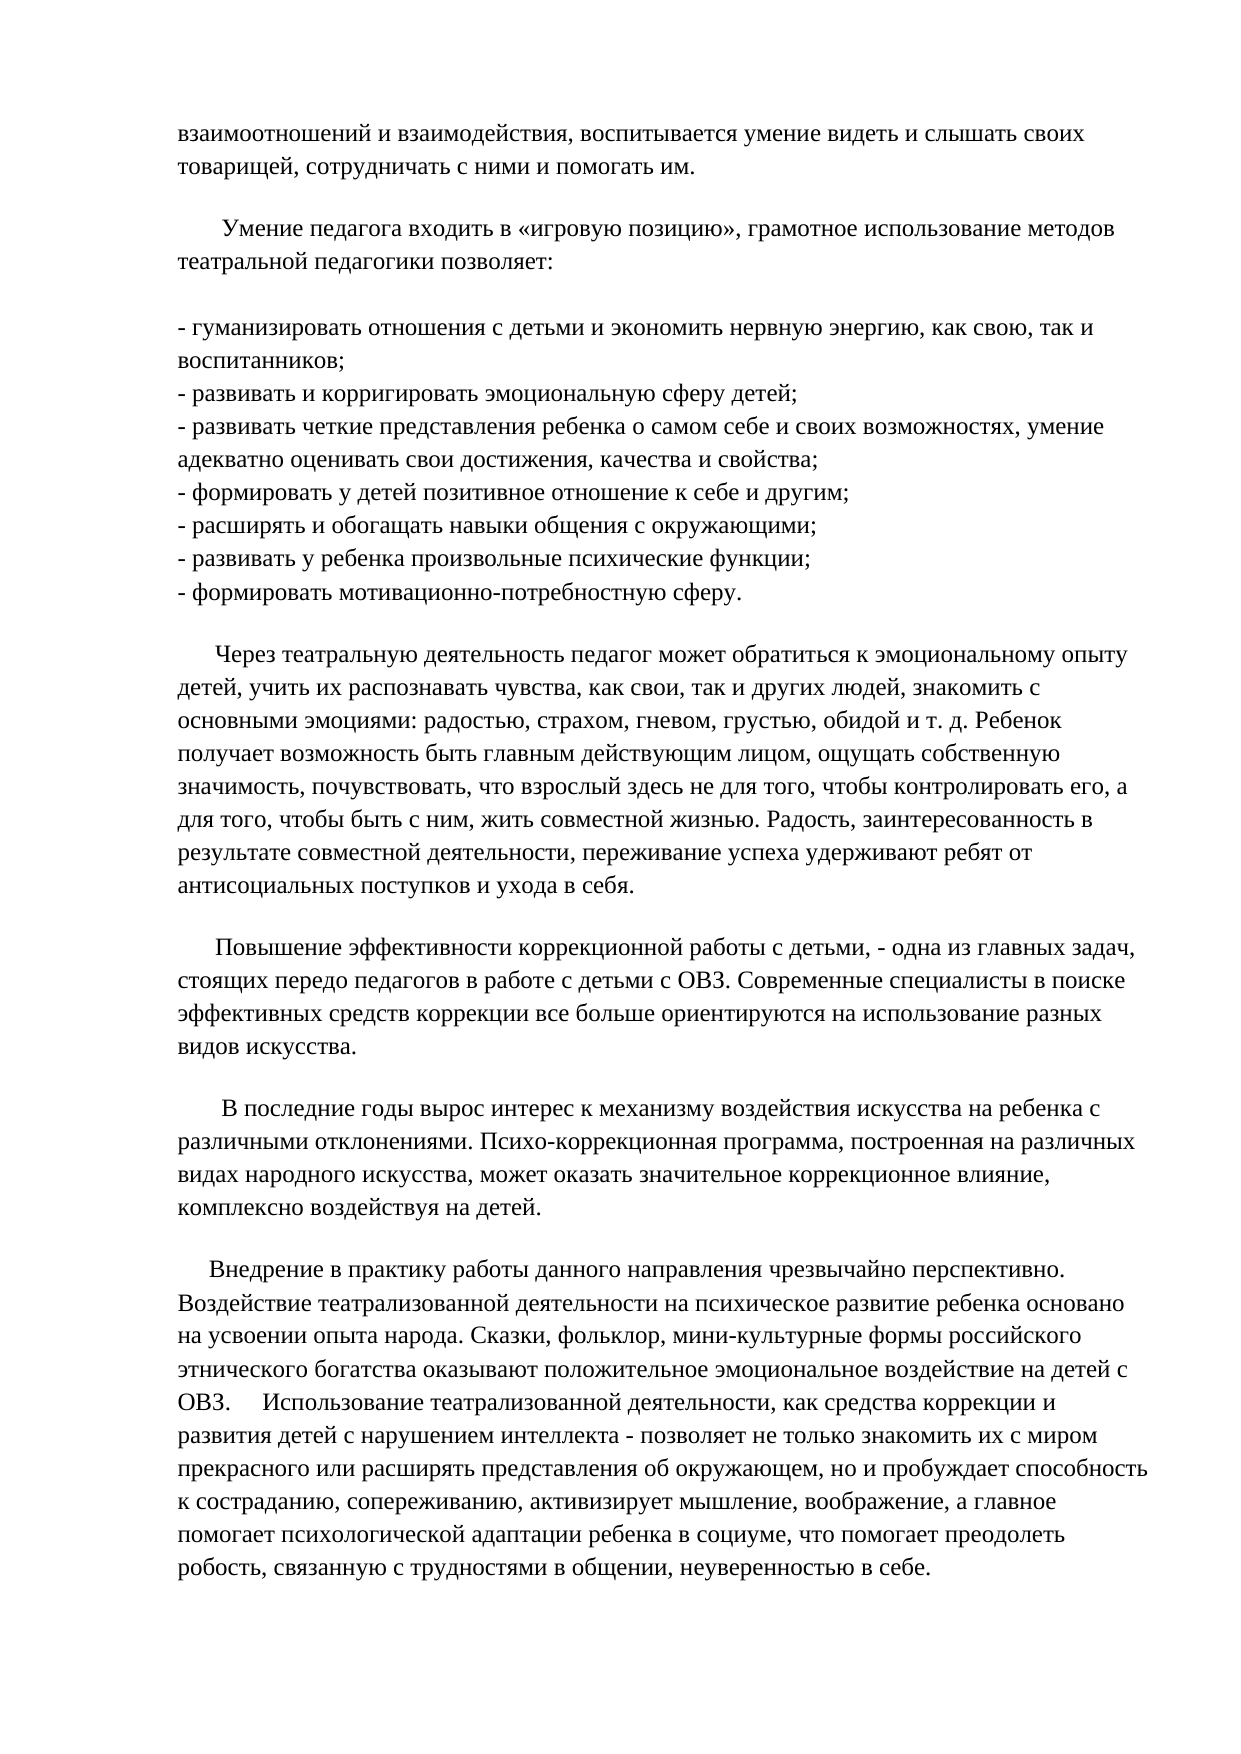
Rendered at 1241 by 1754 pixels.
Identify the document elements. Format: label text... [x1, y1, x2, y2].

text Через театральную деятельность педагог может обратиться к эмоциональному опыту детей, учить их распознавать чувства, как свои, так и других людей, знакомить с основными эмоциями: радостью, страхом, гневом, грустью, обидой и т. д. Ребенок получает возможность быть главным действующим лицом, ощущать собственную значимость, почувствовать, что взрослый здесь не для того, чтобы контролировать его, а для того, чтобы быть с ним, жить совместной жизнью. Радость, заинтересованность в результате совместной деятельности, переживание успеха удерживают ребят от антисоциальных поступков и ухода в себя. [177, 639, 1152, 899]
text В последние годы вырос интерес к механизму воздействия искусства на ребенка с различными отклонениями. Психо-коррекционная программа, построенная на различных видах народного искусства, может оказать значительное коррекционное влияние, комплексно воздействуя на детей. [177, 1093, 1152, 1221]
text Повышение эффективности коррекционной работы с детьми, - одна из главных задач, стоящих передо педагогов в работе с детьми с ОВЗ. Современные специалисты в поиске эффективных средств коррекции все больше ориентируются на использование разных видов искусства. [177, 932, 1152, 1060]
text Внедрение в практику работы данного направления чрезвычайно перспективно. Воздействие театрализованной деятельности на психическое развитие ребенка основано на усвоении опыта народа. Сказки, фольклор, мини-культурные формы российского этнического богатства оказывают положительное эмоциональное воздействие на детей с ОВЗ. Использование театрализованной деятельности, как средства коррекции и развития детей с нарушением интеллекта - позволяет не только знакомить их с миром прекрасного или расширять представления об окружающем, но и пробуждает способность к состраданию, сопереживанию, активизирует мышление, воображение, а главное помогает психологической адаптации ребенка в социуме, что помогает преодолеть робость, связанную с трудностями в общении, неуверенностью в себе. [177, 1254, 1152, 1581]
text Умение педагога входить в «игровую позицию», грамотное использование методов театральной педагогики позволяет: - гуманизировать отношения с детьми и экономить нервную энергию, как свою, так и воспитанников; - развивать и корригировать эмоциональную сферу детей; - развивать четкие представления ребенка о самом себе и своих возможностях, умение адекватно оценивать свои достижения, качества и свойства; - формировать у детей позитивное отношение к себе и другим; - расширять и обогащать навыки общения с окружающими; - развивать у ребенка произвольные психические функции; - формировать мотивационно-потребностную сферу. [177, 213, 1152, 605]
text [177, 118, 1152, 180]
